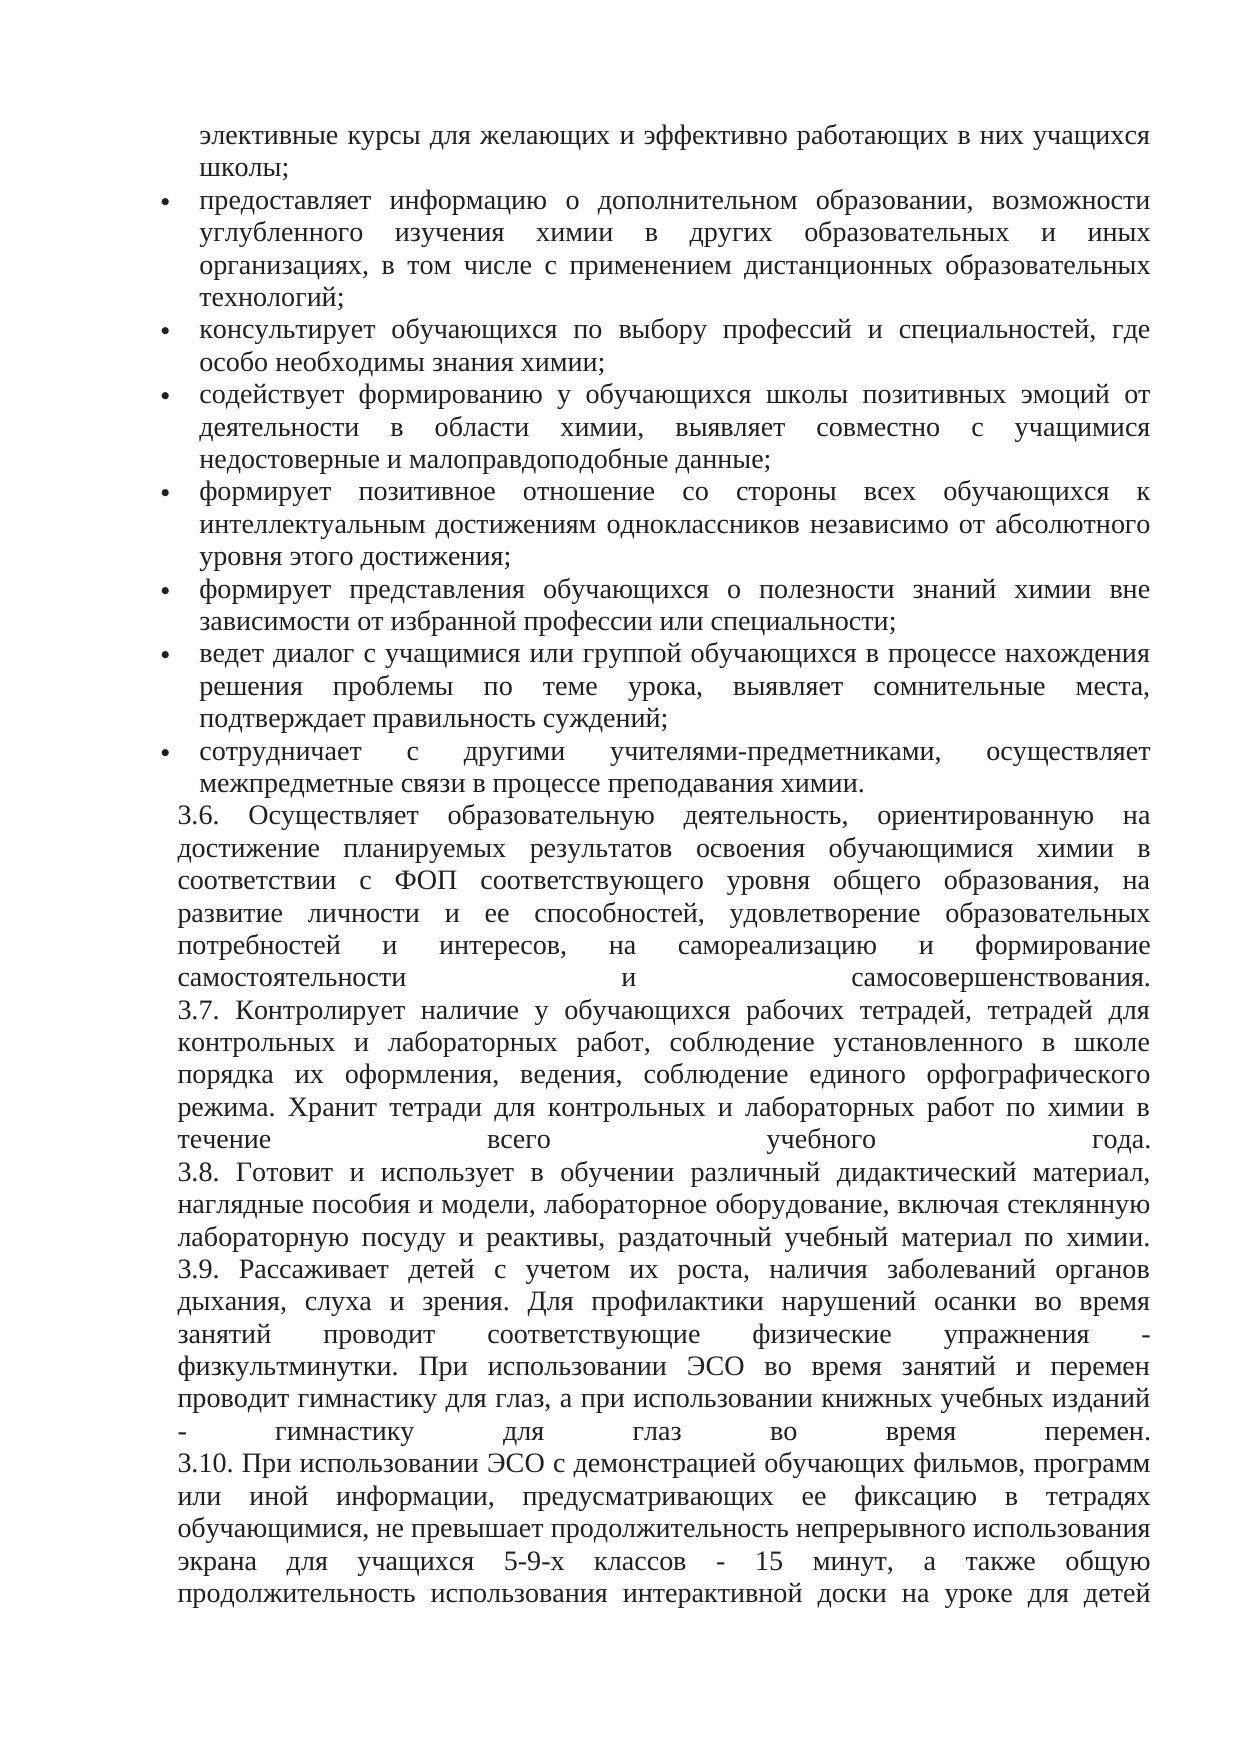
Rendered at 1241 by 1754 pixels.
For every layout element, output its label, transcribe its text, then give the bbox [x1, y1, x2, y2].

list содействует формированию у обучающихся школы позитивных эмоций от деятельности в области химии, выявляет совместно с учащимися недостоверные и малоправдоподобные данные; [162, 377, 1152, 474]
list сотрудничает с другими учителями-предметниками, осуществляет межпредметные связи в процессе преподавания химии. [162, 734, 1152, 798]
list формирует позитивное отношение со стороны всех обучающихся к интеллектуальным достижениям одноклассников независимо от абсолютного уровня этого достижения; [162, 474, 1152, 572]
list консультирует обучающихся по выбору профессий и специальностей, где особо необходимы знания химии; [162, 312, 1152, 377]
list предоставляет информацию о дополнительном образовании, возможности углубленного изучения химии в других образовательных и иных организациях, в том числе с применением дистанционных образовательных технологий; [162, 183, 1152, 312]
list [162, 118, 1152, 183]
list ведет диалог с учащимися или группой обучающихся в процессе нахождения решения проблемы по теме урока, выявляет сомнительные места, подтверждает правильность суждений; [162, 636, 1152, 734]
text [177, 798, 1152, 1608]
list формирует представления обучающихся о полезности знаний химии вне зависимости от избранной профессии или специальности; [162, 572, 1152, 636]
